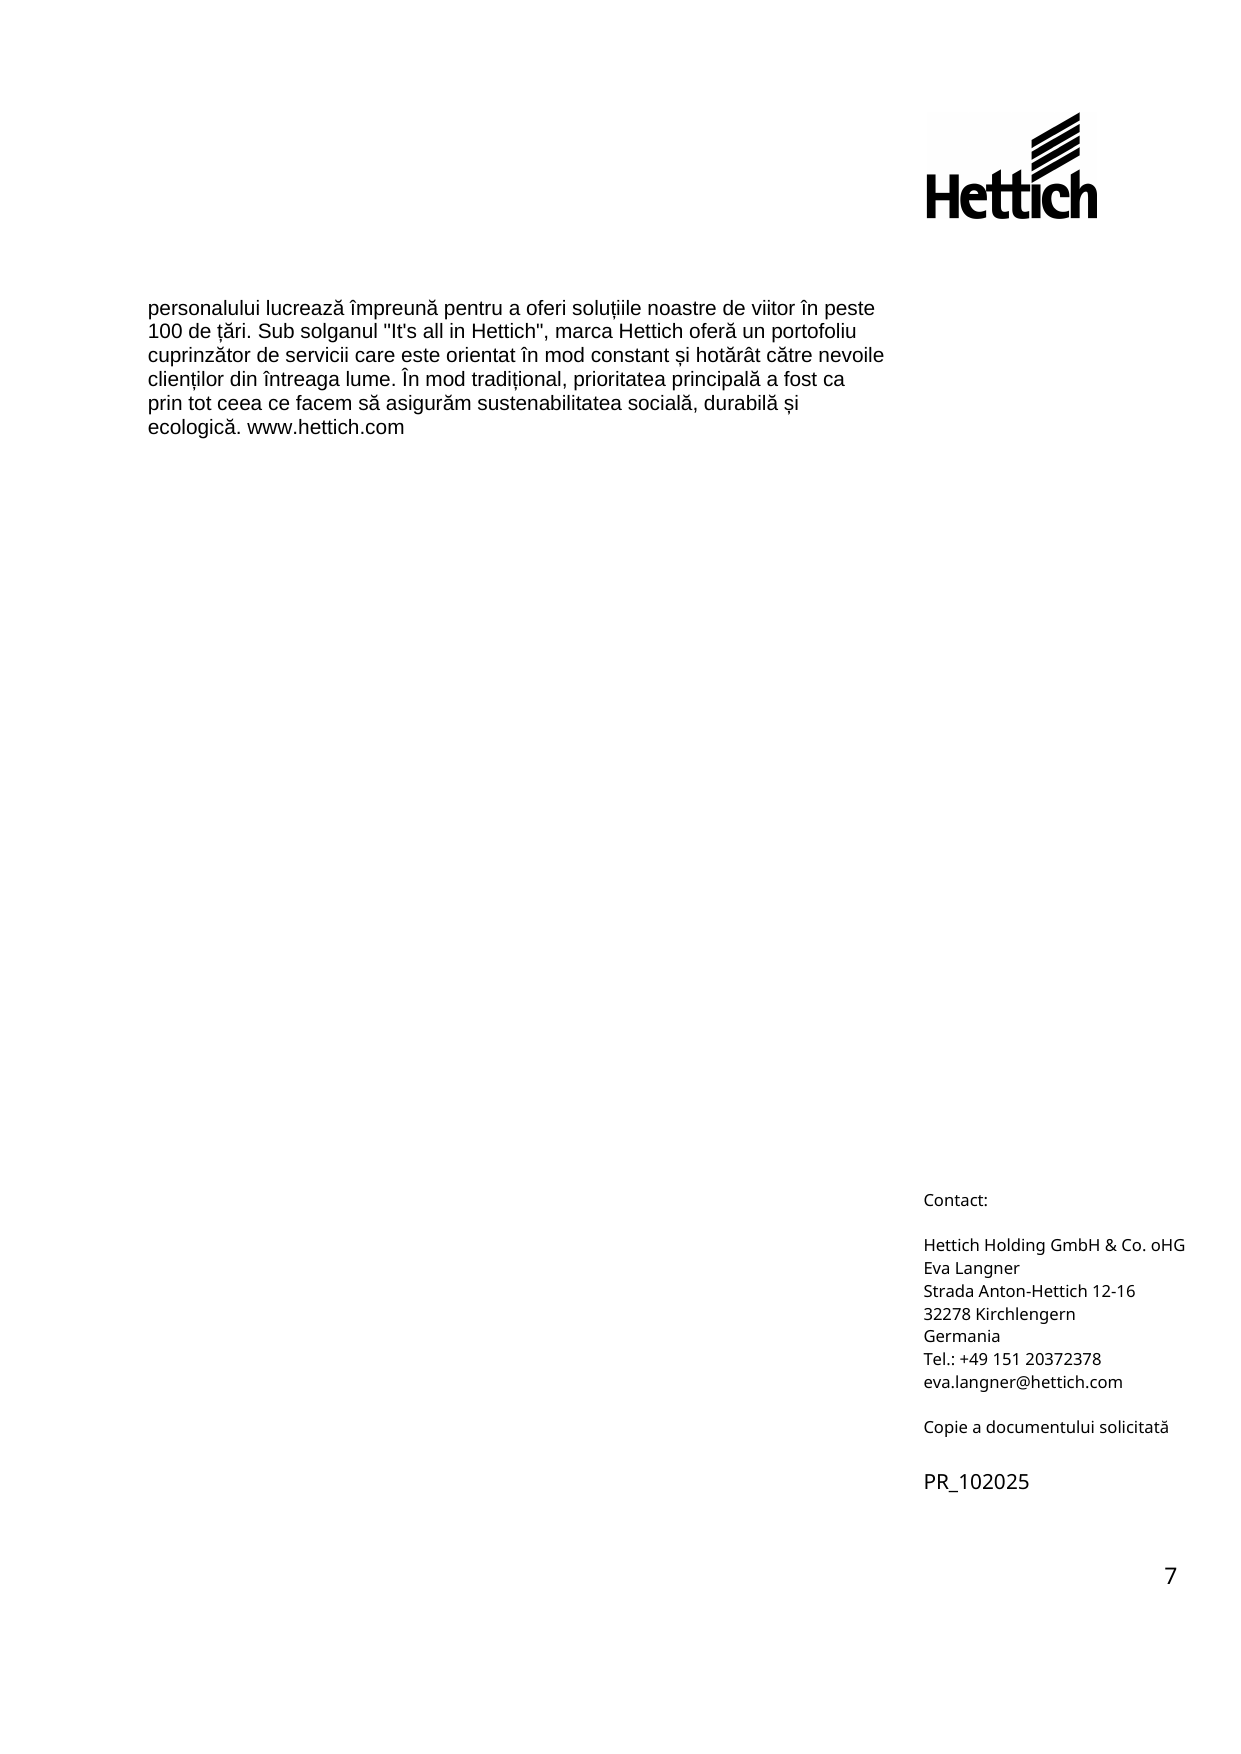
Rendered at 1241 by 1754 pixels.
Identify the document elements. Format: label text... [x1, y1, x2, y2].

picture [926, 112, 1097, 219]
